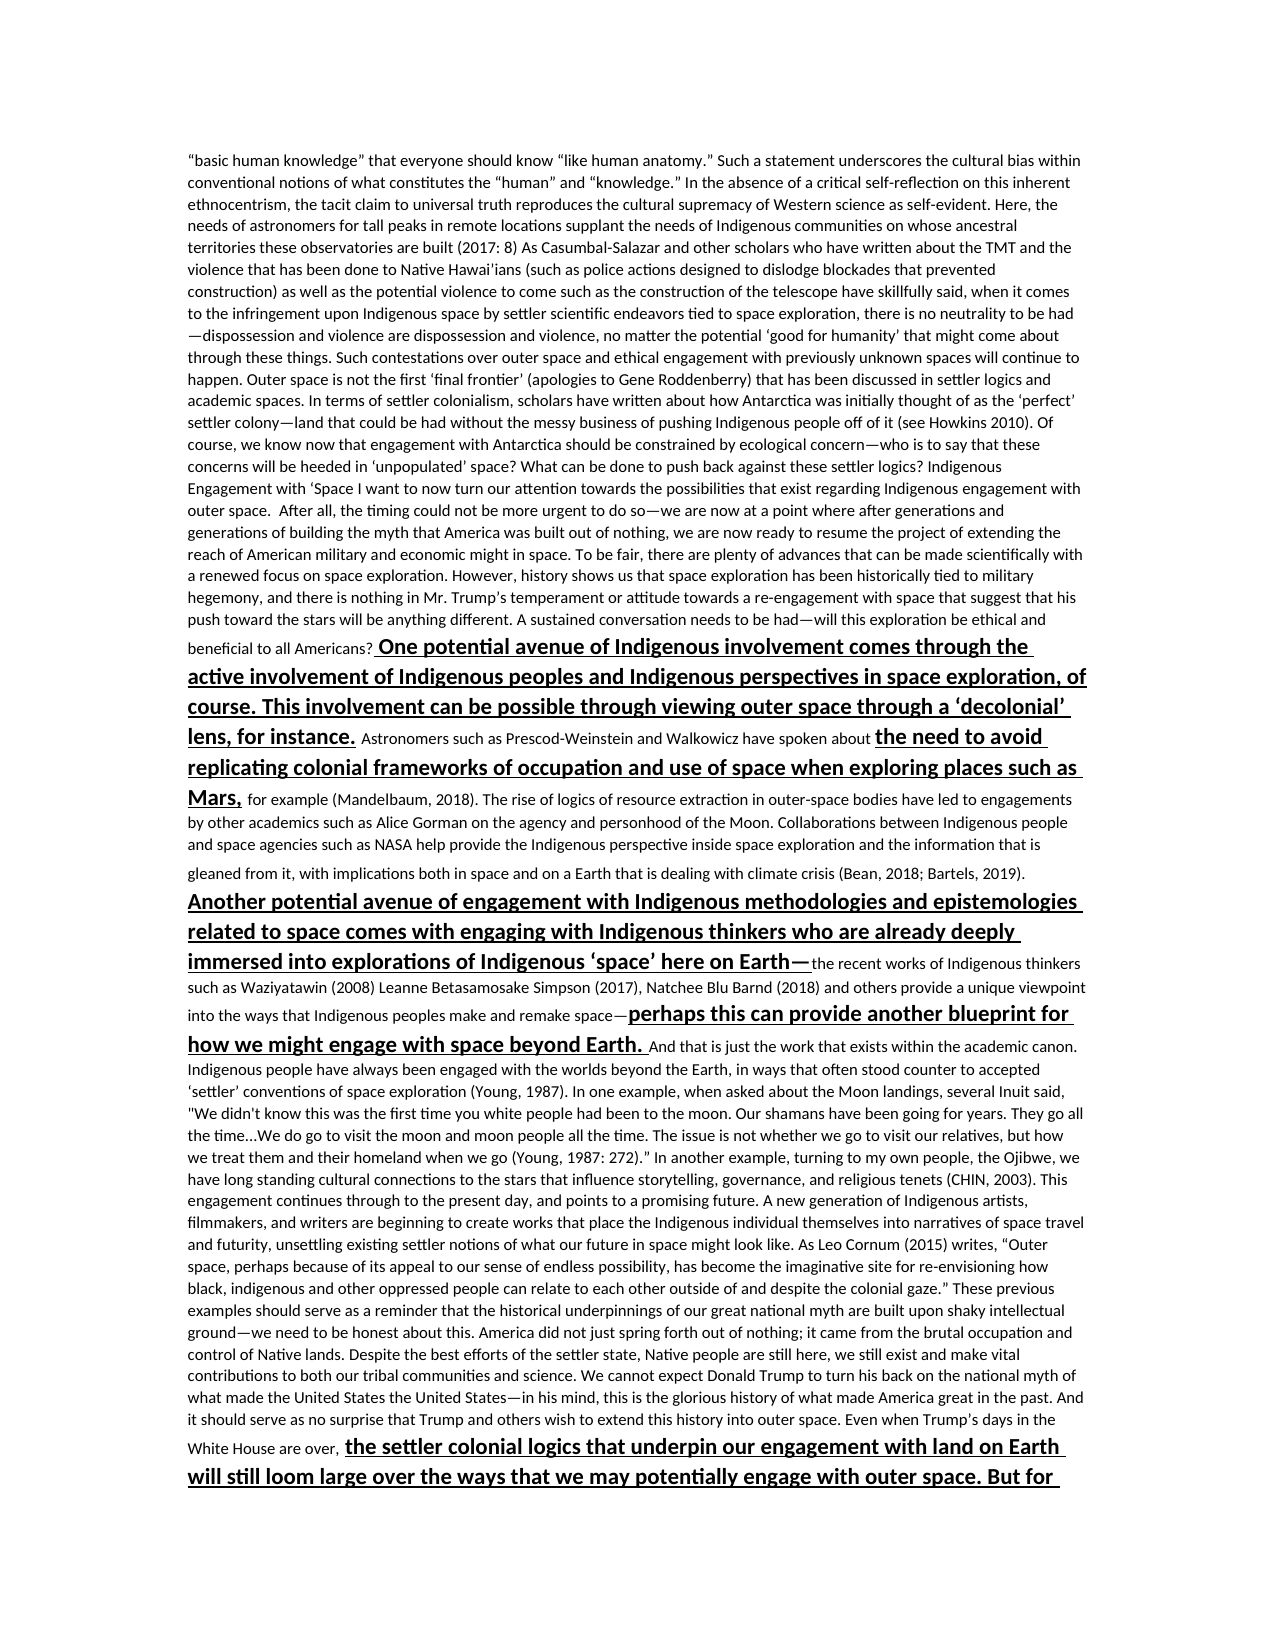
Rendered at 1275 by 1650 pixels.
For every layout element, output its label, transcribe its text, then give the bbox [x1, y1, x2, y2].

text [187, 150, 1087, 686]
